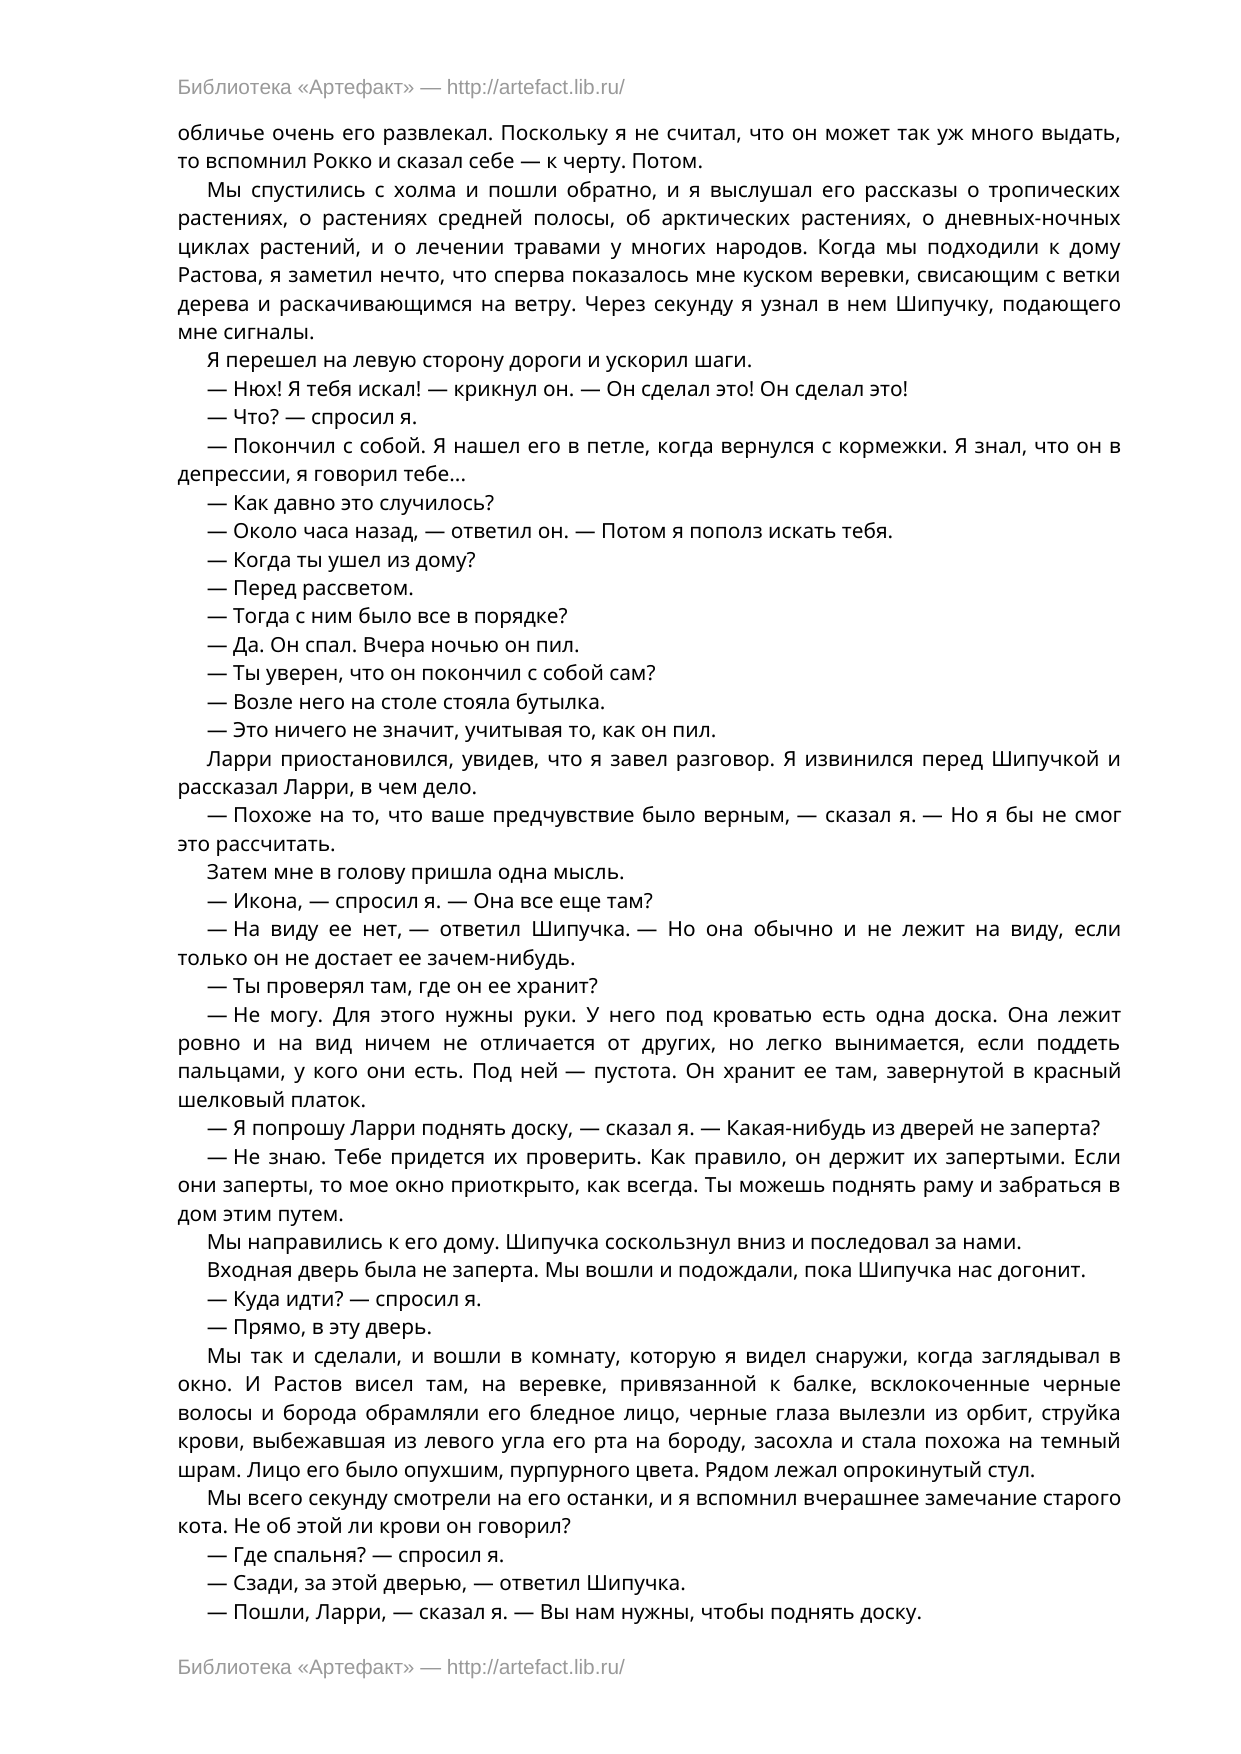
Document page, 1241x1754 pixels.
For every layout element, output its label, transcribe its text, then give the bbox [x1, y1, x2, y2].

text — Ты проверял там, где он ее хранит? [177, 971, 1122, 1000]
text Мы спустились с холма и пошли обратно, и я выслушал его рассказы о тропических растениях, о растениях средней полосы, об арктических растениях, о дневных-ночных циклах растений, и о лечении травами у многих народов. Когда мы подходили к дому Растова, я заметил нечто, что сперва показалось мне куском веревки, свисающим с ветки дерева и раскачивающимся на ветру. Через секунду я узнал в нем Шипучку, подающего мне сигналы. [177, 175, 1122, 346]
text Я перешел на левую сторону дороги и ускорил шаги. [177, 346, 1122, 374]
text — Прямо, в эту дверь. [177, 1312, 1122, 1341]
text — Это ничего не значит, учитывая то, как он пил. [177, 715, 1122, 744]
text Входная дверь была не заперта. Мы вошли и подождали, пока Шипучка нас догонит. [177, 1256, 1122, 1284]
text — Да. Он спал. Вчера ночью он пил. [177, 630, 1122, 658]
text — Возле него на столе стояла бутылка. [177, 687, 1122, 715]
text — Что? — спросил я. [177, 402, 1122, 431]
text — Покончил с собой. Я нашел его в петле, когда вернулся с кормежки. Я знал, что он в депрессии, я говорил тебе... [177, 431, 1122, 488]
text — Похоже на то, что ваше предчувствие было верным, — сказал я. — Но я бы не смог это рассчитать. [177, 801, 1122, 857]
text — Куда идти? — спросил я. [177, 1284, 1122, 1312]
text — Когда ты ушел из дому? [177, 545, 1122, 573]
text — Икона, — спросил я. — Она все еще там? [177, 886, 1122, 914]
text Мы так и сделали, и вошли в комнату, которую я видел снаружи, когда заглядывал в окно. И Растов висел там, на веревке, привязанной к балке, всклокоченные черные волосы и борода обрамляли его бледное лицо, черные глаза вылезли из орбит, струйка крови, выбежавшая из левого угла его рта на бороду, засохла и стала похожа на темный шрам. Лицо его было опухшим, пурпурного цвета. Рядом лежал опрокинутый стул. [177, 1341, 1122, 1483]
text — Пошли, Ларри, — сказал я. — Вы нам нужны, чтобы поднять доску. [177, 1597, 1122, 1625]
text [177, 118, 1122, 175]
text — Не могу. Для этого нужны руки. У него под кроватью есть одна доска. Она лежит ровно и на вид ничем не отличается от других, но легко вынимается, если поддеть пальцами, у кого они есть. Под ней — пустота. Он хранит ее там, завернутой в красный шелковый платок. [177, 1000, 1122, 1113]
text Мы всего секунду смотрели на его останки, и я вспомнил вчерашнее замечание старого кота. Не об этой ли крови он говорил? [177, 1483, 1122, 1540]
text Мы направились к его дому. Шипучка соскользнул вниз и последовал за нами. [177, 1227, 1122, 1256]
text — Нюх! Я тебя искал! — крикнул он. — Он сделал это! Он сделал это! [177, 374, 1122, 402]
text — Тогда с ним было все в порядке? [177, 602, 1122, 630]
text — Я попрошу Ларри поднять доску, — сказал я. — Какая-нибудь из дверей не заперта? [177, 1113, 1122, 1142]
text — Перед рассветом. [177, 573, 1122, 602]
text — Около часа назад, — ответил он. — Потом я пополз искать тебя. [177, 516, 1122, 545]
text — Ты уверен, что он покончил с собой сам? [177, 658, 1122, 687]
text — На виду ее нет, — ответил Шипучка. — Но она обычно и не лежит на виду, если только он не достает ее зачем-нибудь. [177, 914, 1122, 971]
text Ларри приостановился, увидев, что я завел разговор. Я извинился перед Шипучкой и рассказал Ларри, в чем дело. [177, 744, 1122, 801]
text Затем мне в голову пришла одна мысль. [177, 857, 1122, 886]
text — Не знаю. Тебе придется их проверить. Как правило, он держит их запертыми. Если они заперты, то мое окно приоткрыто, как всегда. Ты можешь поднять раму и забраться в дом этим путем. [177, 1142, 1122, 1227]
text — Как давно это случилось? [177, 488, 1122, 516]
text — Где спальня? — спросил я. [177, 1540, 1122, 1568]
text — Сзади, за этой дверью, — ответил Шипучка. [177, 1568, 1122, 1597]
